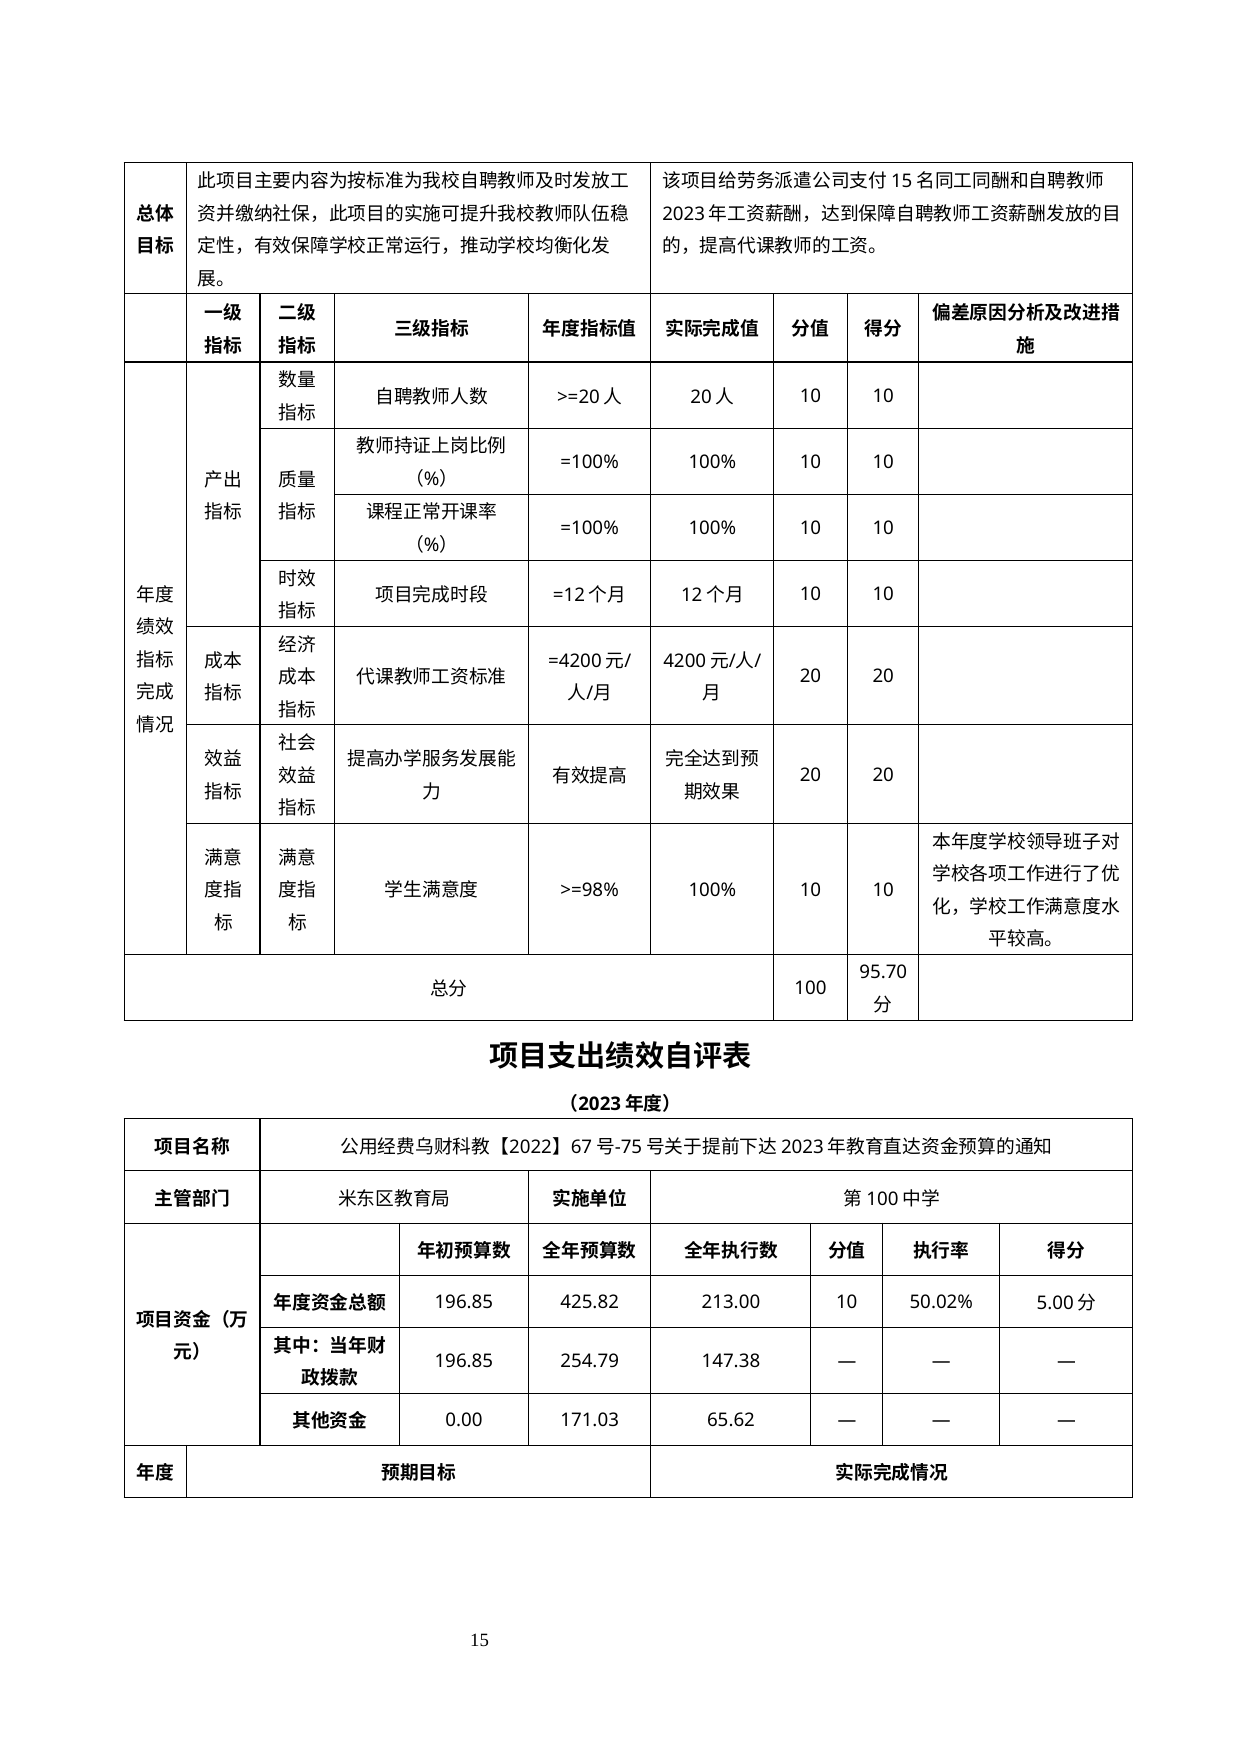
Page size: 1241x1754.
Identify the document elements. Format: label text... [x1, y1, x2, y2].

table_cell 196.85 [400, 1328, 528, 1393]
table_cell [919, 627, 1132, 724]
table_cell 10 [774, 561, 847, 626]
table_cell 100% [651, 495, 773, 559]
table_cell 20 [848, 725, 918, 823]
table_cell 米东区教育局 [261, 1171, 528, 1222]
table_cell [919, 495, 1132, 559]
table_cell [261, 1224, 399, 1274]
text 项目支出绩效自评表 [187, 1021, 1053, 1086]
table_header 公用经费乌财科教【2022】67号-75号关于提前下达2023年教育直达资金预算的通知 [261, 1119, 1132, 1170]
table_header 项目名称 [125, 1119, 259, 1170]
table_cell 4200元/人/月 [651, 627, 773, 724]
table_cell 20 [848, 627, 918, 724]
table_cell 有效提高 [529, 725, 650, 823]
table_cell 本年度学校领导班子对学校各项工作进行了优化，学校工作满意度水平较高。 [919, 824, 1132, 954]
table_cell 213.00 [651, 1276, 810, 1327]
table_cell 年度绩效指标完成情况 [125, 363, 186, 954]
table_cell >=20人 [529, 363, 650, 427]
table_cell 代课教师工资标准 [335, 627, 528, 724]
table_cell 质量指标 [261, 429, 334, 559]
table_cell 10 [848, 429, 918, 493]
table_cell [919, 955, 1132, 1020]
table_cell 预期目标 [187, 1446, 650, 1497]
table_cell 实际完成情况 [651, 1446, 1132, 1497]
text （2023年度） [187, 1086, 1053, 1118]
table_cell [919, 429, 1132, 493]
table_cell 执行率 [883, 1224, 999, 1274]
table_cell 成本指标 [187, 627, 259, 724]
table_cell 得分 [1000, 1224, 1132, 1274]
table_cell 学生满意度 [335, 824, 528, 954]
table_cell 年初预算数 [400, 1224, 528, 1274]
table_cell 教师持证上岗比例（%） [335, 429, 528, 493]
table_cell 20人 [651, 363, 773, 427]
table_cell — [1000, 1328, 1132, 1393]
table_cell 425.82 [529, 1276, 650, 1327]
table_cell 95.70分 [848, 955, 918, 1020]
table_cell 满意度指标 [187, 824, 259, 954]
table_cell =100% [529, 495, 650, 559]
table_cell 254.79 [529, 1328, 650, 1393]
table_cell 50.02% [883, 1276, 999, 1327]
table_cell — [883, 1328, 999, 1393]
table_cell — [883, 1394, 999, 1445]
table_cell 196.85 [400, 1276, 528, 1327]
table_cell [919, 363, 1132, 427]
table_cell [125, 294, 186, 361]
table_cell 20 [774, 627, 847, 724]
table_cell 偏差原因分析及改进措施 [919, 294, 1132, 361]
table_cell 三级指标 [335, 294, 528, 361]
table_cell 满意度指标 [261, 824, 334, 954]
table_cell 全年执行数 [651, 1224, 810, 1274]
table_cell 10 [848, 824, 918, 954]
table_cell 效益指标 [187, 725, 259, 823]
table_cell — [811, 1328, 882, 1393]
table_cell 该项目给劳务派遣公司支付15名同工同酬和自聘教师2023年工资薪酬，达到保障自聘教师工资薪酬发放的目的，提高代课教师的工资。 [651, 163, 1132, 293]
table_cell 其他资金 [261, 1394, 399, 1445]
table_cell 实施单位 [529, 1171, 650, 1222]
table_cell 数量指标 [261, 363, 334, 427]
table_cell 10 [811, 1276, 882, 1327]
table_cell 年度总体目标 [125, 163, 186, 293]
table_cell 经济成本指标 [261, 627, 334, 724]
table_cell 171.03 [529, 1394, 650, 1445]
table_cell [919, 725, 1132, 823]
table_cell 10 [848, 495, 918, 559]
table_cell 65.62 [651, 1394, 810, 1445]
table_cell 完全达到预期效果 [651, 725, 773, 823]
table_cell 自聘教师人数 [335, 363, 528, 427]
table_cell 147.38 [651, 1328, 810, 1393]
table_cell 年度指标值 [529, 294, 650, 361]
table_cell 10 [848, 561, 918, 626]
table_cell 12个月 [651, 561, 773, 626]
table_cell 分值 [774, 294, 847, 361]
table_cell =4200元/人/月 [529, 627, 650, 724]
table_cell — [811, 1394, 882, 1445]
table_cell 10 [774, 429, 847, 493]
table_cell 20 [774, 725, 847, 823]
table_cell 10 [774, 824, 847, 954]
table_cell 年度总体目标 [125, 1446, 186, 1497]
table_cell 提高办学服务发展能力 [335, 725, 528, 823]
table_cell 第100中学 [651, 1171, 1132, 1222]
table_cell 10 [774, 495, 847, 559]
table_cell =100% [529, 429, 650, 493]
table_cell 分值 [811, 1224, 882, 1274]
table_cell 年度资金总额 [261, 1276, 399, 1327]
table_cell =12个月 [529, 561, 650, 626]
table_cell 10 [774, 363, 847, 427]
table_cell 项目资金（万元） [125, 1224, 259, 1445]
table_cell 二级指标 [261, 294, 334, 361]
table_cell 得分 [848, 294, 918, 361]
table_cell 课程正常开课率（%） [335, 495, 528, 559]
table_cell 此项目主要内容为按标准为我校自聘教师及时发放工资并缴纳社保，此项目的实施可提升我校教师队伍稳定性，有效保障学校正常运行，推动学校均衡化发展。 [187, 163, 650, 293]
table_cell 实际完成值 [651, 294, 773, 361]
table_cell 100% [651, 429, 773, 493]
table_cell 主管部门 [125, 1171, 259, 1222]
table_cell 产出指标 [187, 363, 259, 626]
table_cell 全年预算数 [529, 1224, 650, 1274]
table_cell 总分 [125, 955, 773, 1020]
table_cell 其中：当年财政拨款 [261, 1328, 399, 1393]
table_cell 项目完成时段 [335, 561, 528, 626]
table_cell 5.00分 [1000, 1276, 1132, 1327]
table_cell 0.00 [400, 1394, 528, 1445]
table_cell 100 [774, 955, 847, 1020]
table_cell 时效指标 [261, 561, 334, 626]
table_cell 100% [651, 824, 773, 954]
table_cell [919, 561, 1132, 626]
table_cell — [1000, 1394, 1132, 1445]
table_cell >=98% [529, 824, 650, 954]
table_cell 一级指标 [187, 294, 259, 361]
table_cell 10 [848, 363, 918, 427]
table_cell 社会效益指标 [261, 725, 334, 823]
